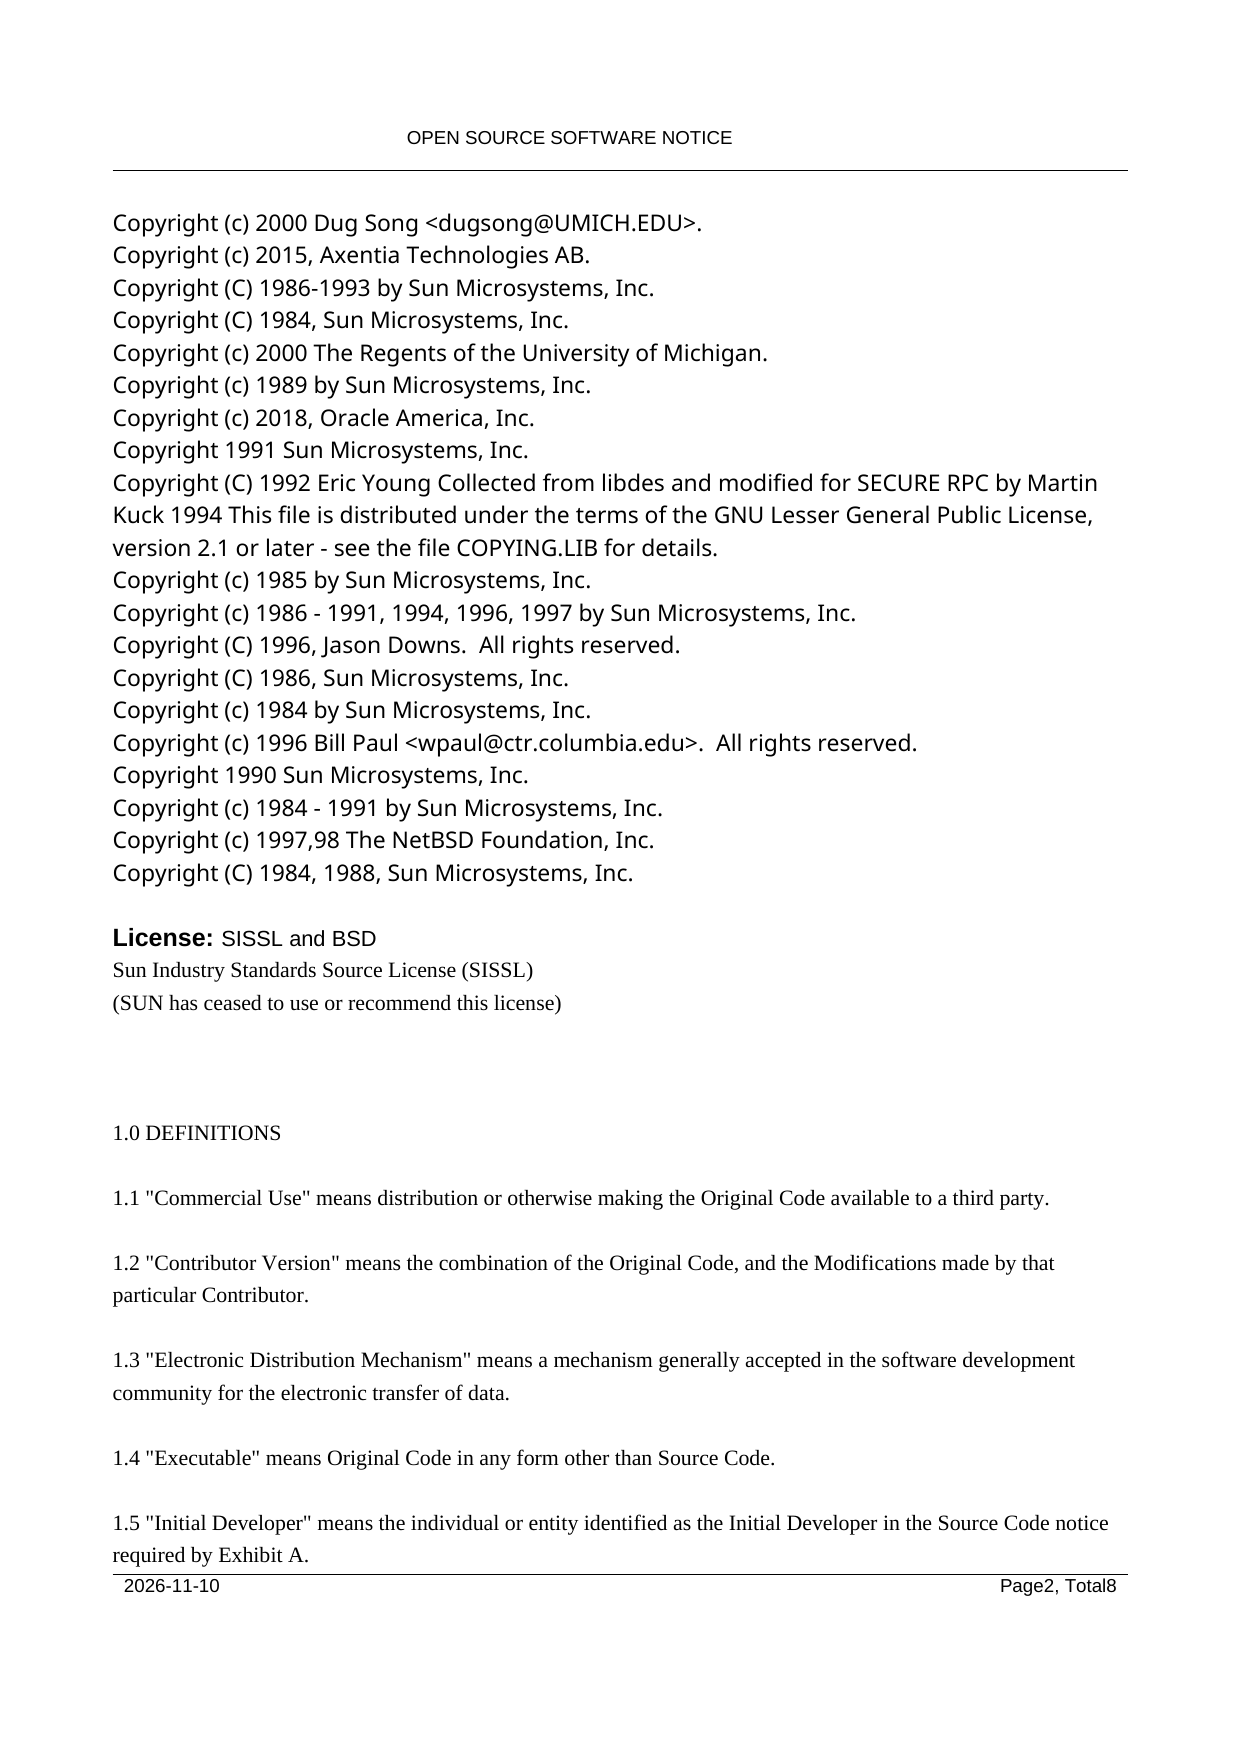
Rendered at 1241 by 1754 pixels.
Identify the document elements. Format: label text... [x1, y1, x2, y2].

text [112, 206, 1128, 921]
text License: SISSL and BSD [112, 921, 1128, 954]
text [112, 954, 1128, 1571]
